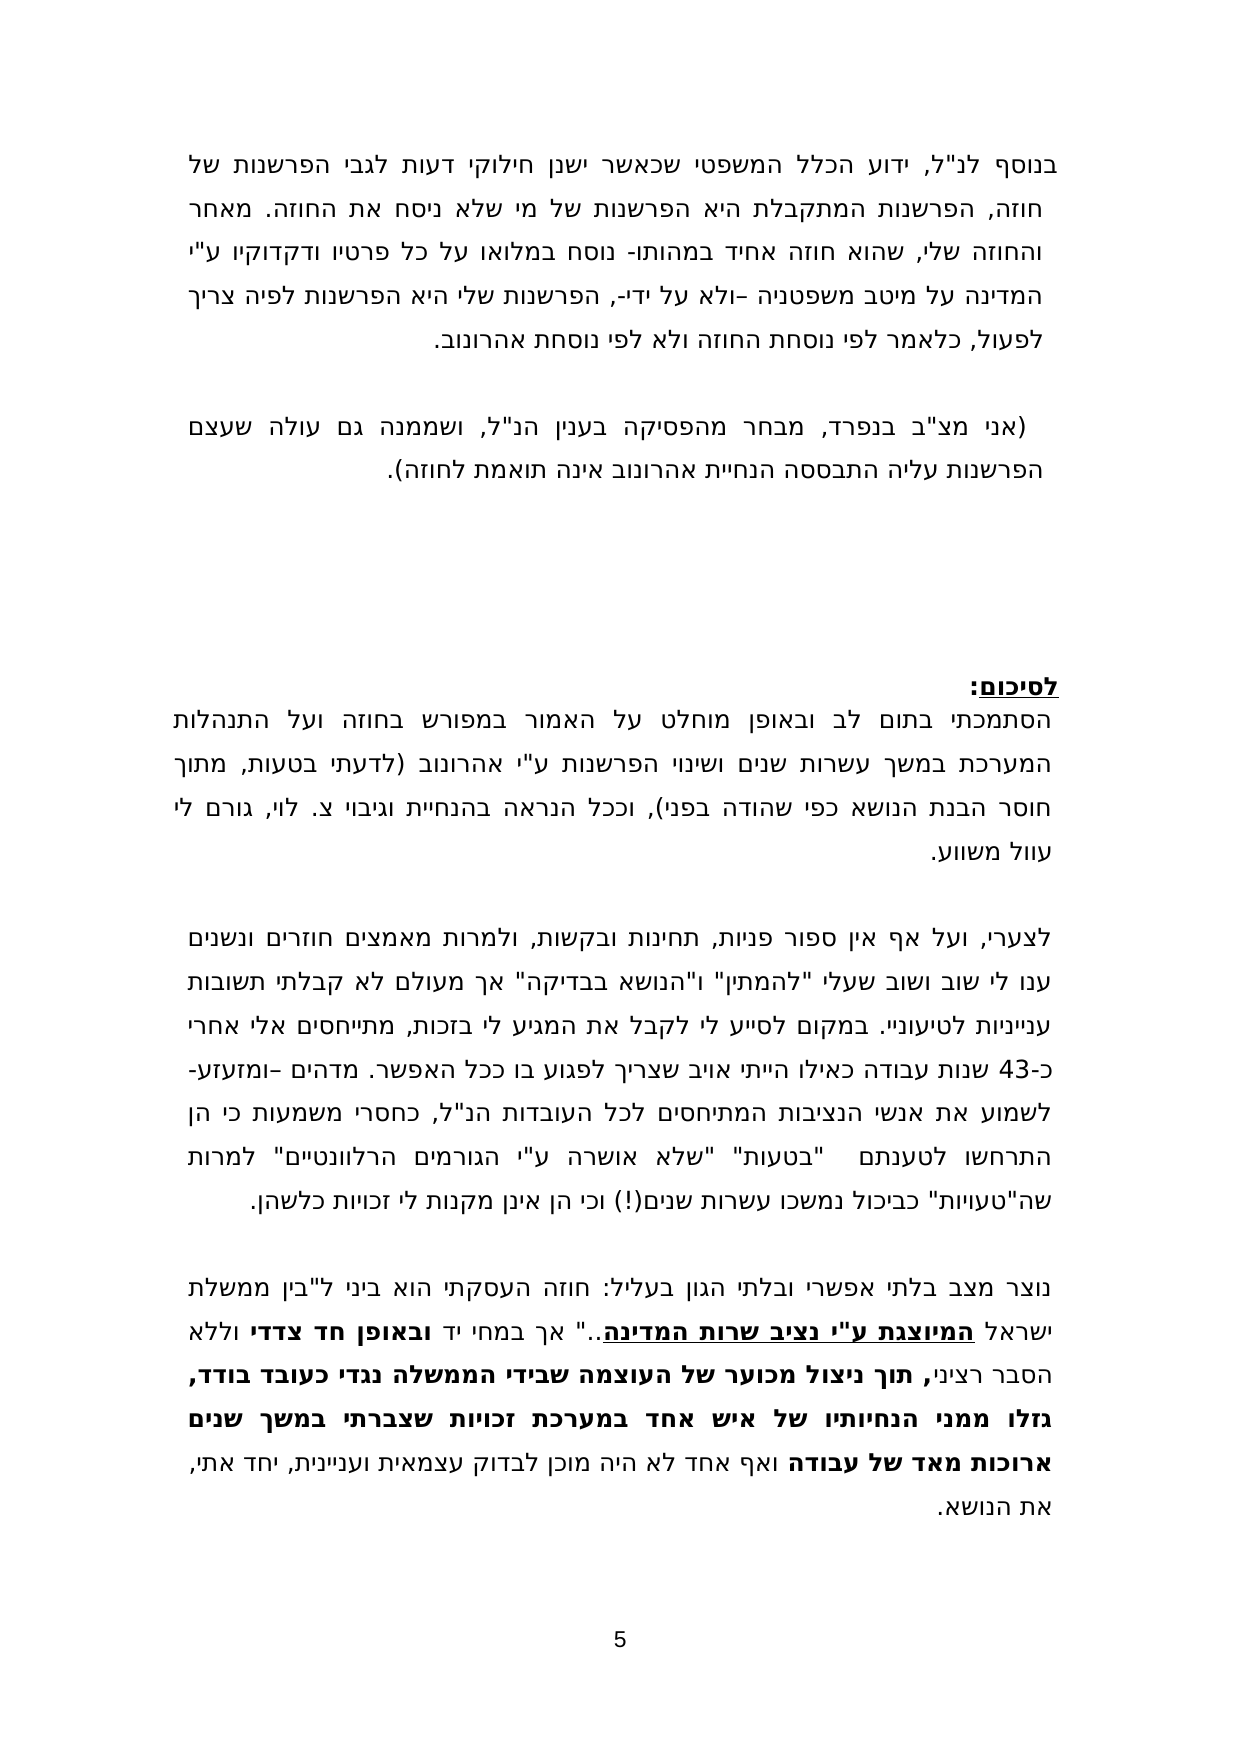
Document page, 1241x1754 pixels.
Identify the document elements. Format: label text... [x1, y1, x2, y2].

text (אני מצ"ב בנפרד, מבחר מהפסיקה בענין הנ"ל, ושממנה גם עולה שעצם הפרשנות עליה התבססה הנחיית אהרונוב אינה תואמת לחוזה). [187, 412, 1059, 485]
text לצערי, ועל אף אין ספור פניות, תחינות ובקשות, ולמרות מאמצים חוזרים ונשנים ענו לי שוב ושוב שעלי "להמתין" ו"הנושא בבדיקה" אך מעולם לא קבלתי תשובות ענייניות לטיעוניי. במקום לסייע לי לקבל את המגיע לי בזכות, מתייחסים אלי אחרי כ-43 שנות עבודה כאילו הייתי אויב שצריך לפגוע בו ככל האפשר. מדהים –ומזעזע- לשמוע את אנשי הנציבות המתיחסים לכל העובדות הנ"ל, כחסרי משמעות כי הן התרחשו לטענתם "בטעות" "שלא אושרה ע"י הגורמים הרלוונטיים" למרות שה"טעויות" כביכול נמשכו עשרות שנים(!) וכי הן אינן מקנות לי זכויות כלשהן. [187, 923, 1053, 1215]
text בנוסף לנ"ל, ידוע הכלל המשפטי שכאשר ישנן חילוקי דעות לגבי הפרשנות של חוזה, הפרשנות המתקבלת היא הפרשנות של מי שלא ניסח את החוזה. מאחר והחוזה שלי, שהוא חוזה אחיד במהותו- נוסח במלואו על כל פרטיו ודקדוקיו ע"י המדינה על מיטב משפטניה –ולא על ידי-, הפרשנות שלי היא הפרשנות לפיה צריך לפעול, כלאמר לפי נוסחת החוזה ולא לפי נוסחת אהרונוב. [187, 150, 1059, 354]
text הסתמכתי בתום לב ובאופן מוחלט על האמור במפורש בחוזה ועל התנהלות המערכת במשך עשרות שנים ושינוי הפרשנות ע"י אהרונוב (לדעתי בטעות, מתוך חוסר הבנת הנושא כפי שהודה בפני), וככל הנראה בהנחיית וגיבוי צ. לוי, גורם לי עוול משווע. [173, 705, 1053, 866]
text לסיכום: [187, 672, 1059, 701]
text נוצר מצב בלתי אפשרי ובלתי הגון בעליל: חוזה העסקתי הוא ביני ל"בין ממשלת ישראל המיוצגת ע"י נציב שרות המדינה.." אך במחי יד ובאופן חד צדדי וללא הסבר רציני, תוך ניצול מכוער של העוצמה שבידי הממשלה נגדי כעובד בודד, גזלו ממני הנחיותיו של איש אחד במערכת זכויות שצברתי במשך שנים ארוכות מאד של עבודה ואף אחד לא היה מוכן לבדוק עצמאית ועניינית, יחד אתי, את הנושא. [187, 1273, 1053, 1521]
